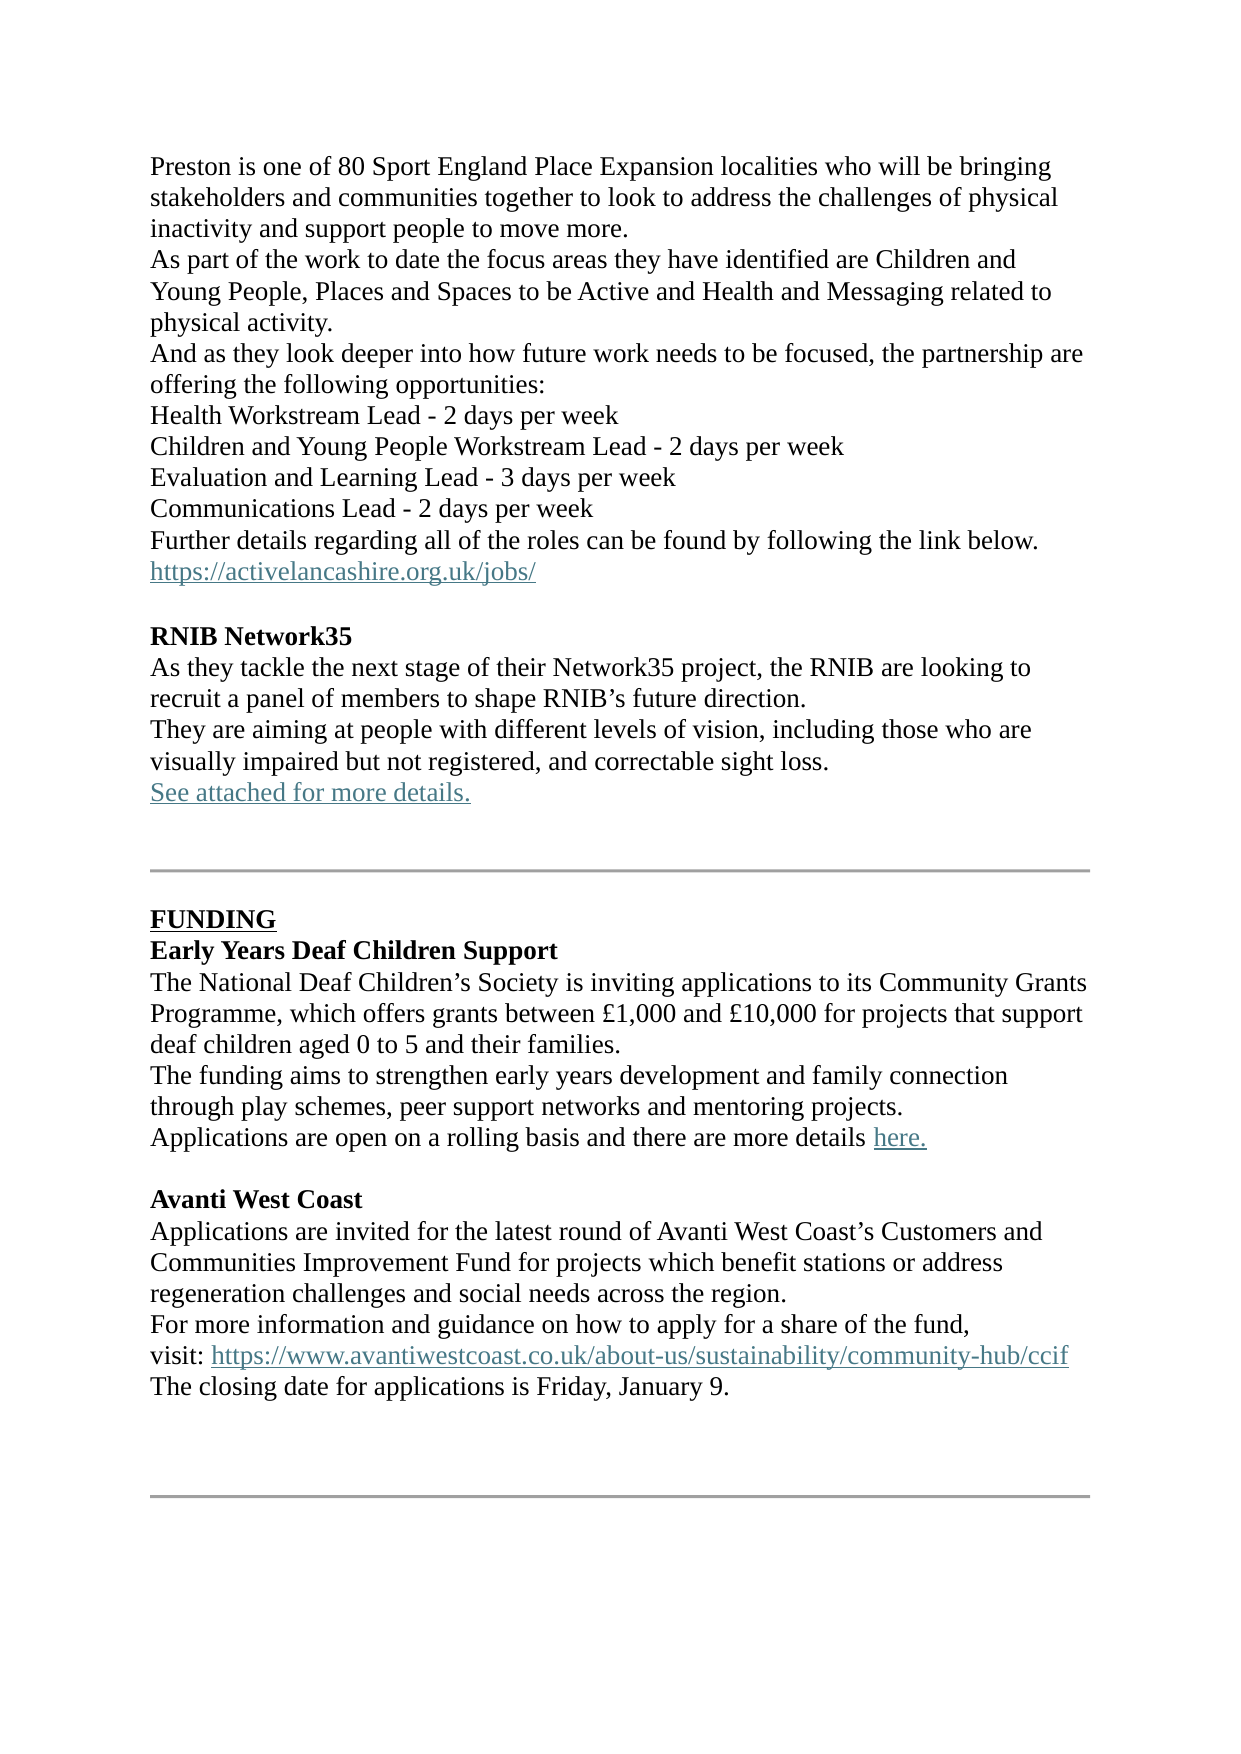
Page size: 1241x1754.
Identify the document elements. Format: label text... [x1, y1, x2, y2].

text Children and Young People Workstream Lead - 2 days per week [150, 430, 1090, 461]
text Communications Lead - 2 days per week [150, 493, 1090, 524]
text As they tackle the next stage of their Network35 project, the RNIB are looking to recruit a panel of members to shape RNIB’s future direction. [150, 651, 1090, 713]
text RNIB Network35 [150, 620, 1090, 651]
text And as they look deeper into how future work needs to be focused, the partnership are offering the following opportunities: [150, 337, 1090, 399]
text The funding aims to strengthen early years development and family connection through play schemes, peer support networks and mentoring projects. [150, 1059, 1090, 1121]
text Applications are open on a rolling basis and there are more details here. [150, 1121, 1090, 1152]
text Applications are invited for the latest round of Avanti West Coast’s Customers and Communities Improvement Fund for projects which benefit stations or address regeneration challenges and social needs across the region. [150, 1215, 1090, 1308]
text FUNDING [150, 903, 1090, 934]
text Further details regarding all of the roles can be found by following the link below. [150, 524, 1090, 555]
text Evaluation and Learning Lead - 3 days per week [150, 461, 1090, 493]
text They are aiming at people with different levels of vision, including those who are visually impaired but not registered, and correctable sight loss. [150, 713, 1090, 776]
text Avanti West Coast [150, 1184, 1090, 1215]
text Preston is one of 80 Sport England Place Expansion localities who will be bringing stakeholders and communities together to look to address the challenges of physical inactivity and support people to move more. [150, 150, 1090, 243]
text https://activelancashire.org.uk/jobs/ [150, 555, 1090, 586]
text Early Years Deaf Children Support The National Deaf Children’s Society is inviting applications to its Community Grants Programme, which offers grants between £1,000 and £10,000 for projects that support deaf children aged 0 to 5 and their families. [150, 934, 1090, 1059]
text Health Workstream Lead - 2 days per week [150, 399, 1090, 430]
text See attached for more details. [150, 776, 1090, 807]
text The closing date for applications is Friday, January 9. [150, 1371, 1090, 1402]
text As part of the work to date the focus areas they have identified are Children and Young People, Places and Spaces to be Active and Health and Messaging related to physical activity. [150, 243, 1090, 337]
text For more information and guidance on how to apply for a share of the fund, visit: https://www.avantiwestcoast.co.uk/about-us/sustainability/community-hub/ccif [150, 1308, 1090, 1371]
